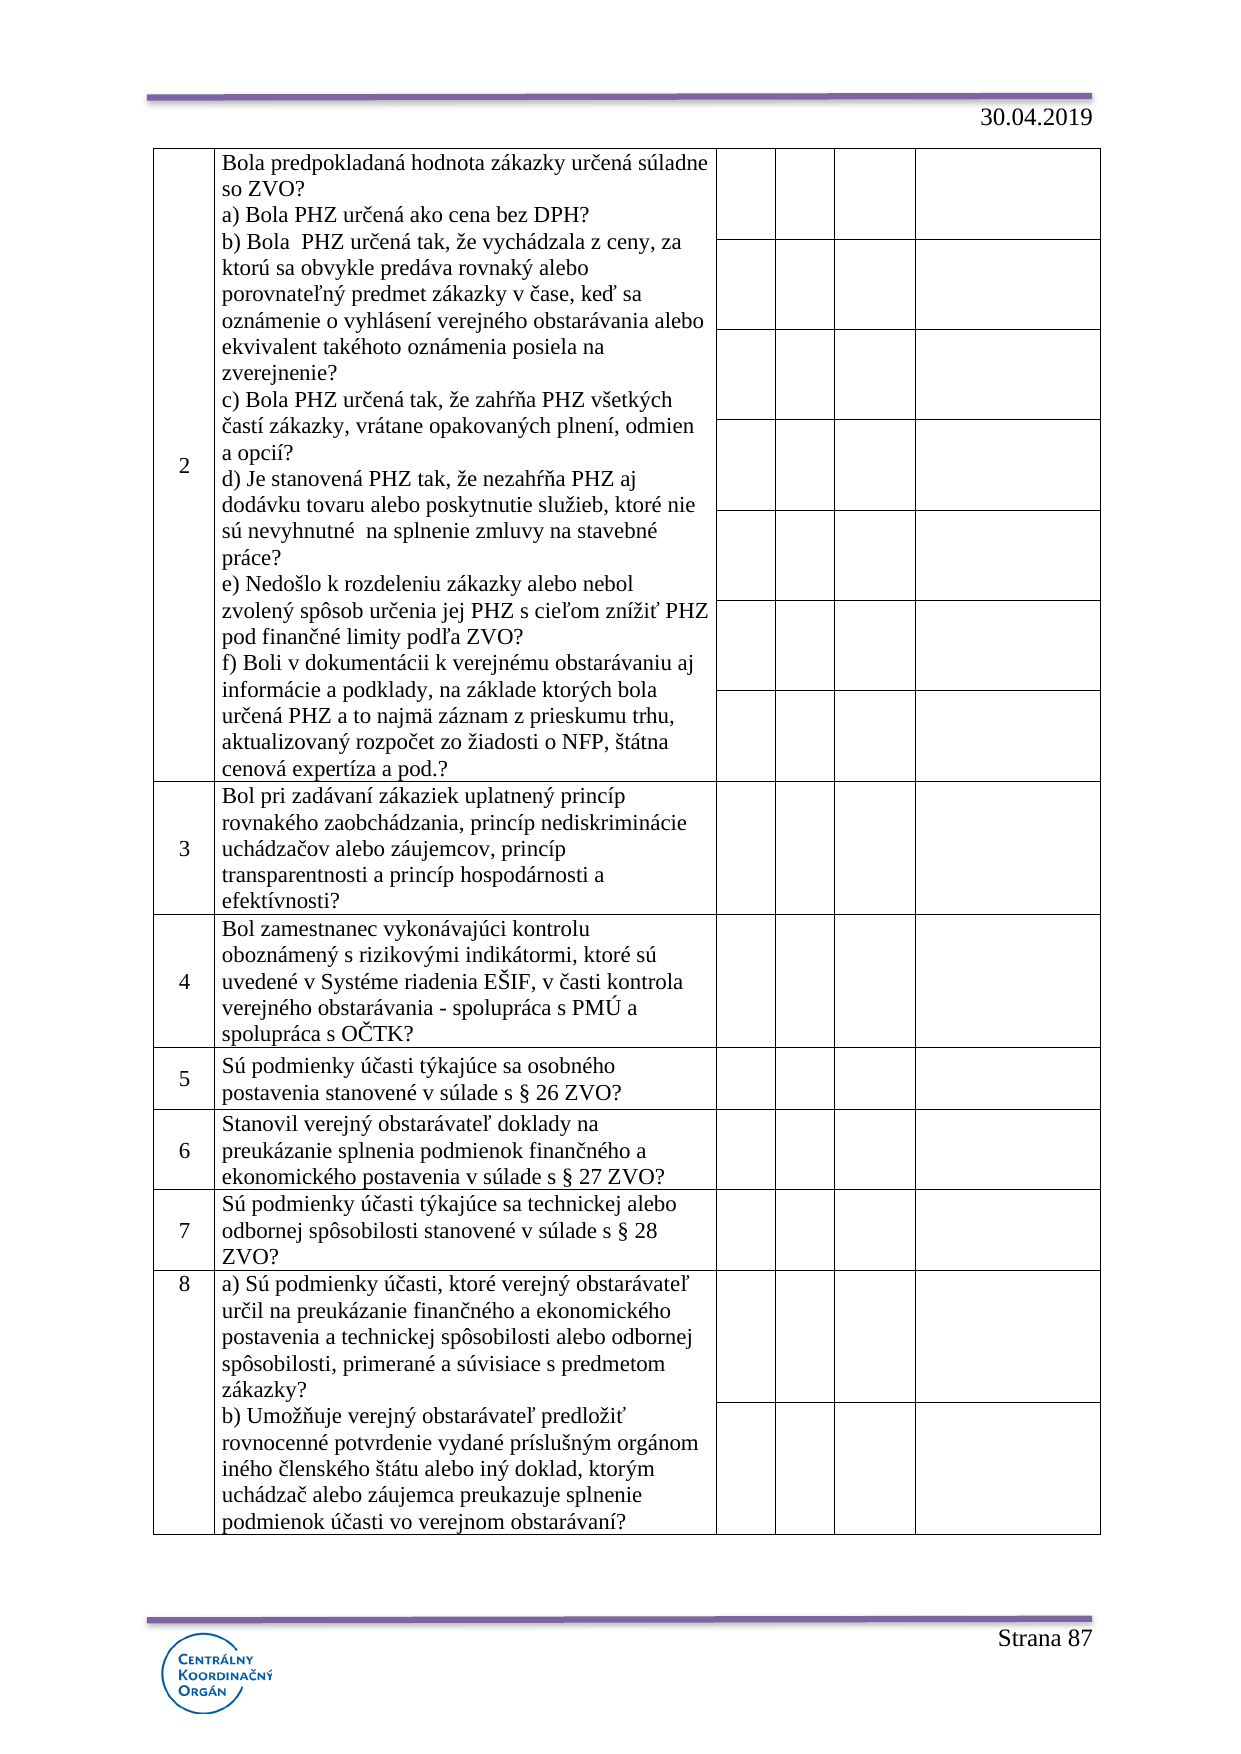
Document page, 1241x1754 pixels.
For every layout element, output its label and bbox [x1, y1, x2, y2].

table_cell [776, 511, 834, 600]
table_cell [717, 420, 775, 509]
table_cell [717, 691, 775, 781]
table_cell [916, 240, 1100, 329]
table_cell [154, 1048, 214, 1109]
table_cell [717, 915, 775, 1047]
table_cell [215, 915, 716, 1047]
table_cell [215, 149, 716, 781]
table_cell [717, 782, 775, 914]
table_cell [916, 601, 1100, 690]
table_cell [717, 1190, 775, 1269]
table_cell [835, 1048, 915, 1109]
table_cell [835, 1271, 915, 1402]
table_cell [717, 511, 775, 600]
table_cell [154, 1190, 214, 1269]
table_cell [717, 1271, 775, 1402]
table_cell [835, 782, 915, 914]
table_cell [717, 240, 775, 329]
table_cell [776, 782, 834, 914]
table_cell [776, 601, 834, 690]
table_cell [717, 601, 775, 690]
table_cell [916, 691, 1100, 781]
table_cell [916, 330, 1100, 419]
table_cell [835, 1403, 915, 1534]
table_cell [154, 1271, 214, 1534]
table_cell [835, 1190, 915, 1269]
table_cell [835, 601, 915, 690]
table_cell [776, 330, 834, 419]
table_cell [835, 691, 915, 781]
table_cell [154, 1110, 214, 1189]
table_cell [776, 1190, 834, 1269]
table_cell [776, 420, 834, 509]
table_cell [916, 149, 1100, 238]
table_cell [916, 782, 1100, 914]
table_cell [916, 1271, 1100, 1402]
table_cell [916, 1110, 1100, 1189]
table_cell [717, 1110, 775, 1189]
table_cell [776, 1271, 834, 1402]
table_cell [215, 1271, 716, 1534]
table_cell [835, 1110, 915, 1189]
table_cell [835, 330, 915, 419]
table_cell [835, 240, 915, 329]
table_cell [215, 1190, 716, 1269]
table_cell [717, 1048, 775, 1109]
picture [159, 1631, 272, 1713]
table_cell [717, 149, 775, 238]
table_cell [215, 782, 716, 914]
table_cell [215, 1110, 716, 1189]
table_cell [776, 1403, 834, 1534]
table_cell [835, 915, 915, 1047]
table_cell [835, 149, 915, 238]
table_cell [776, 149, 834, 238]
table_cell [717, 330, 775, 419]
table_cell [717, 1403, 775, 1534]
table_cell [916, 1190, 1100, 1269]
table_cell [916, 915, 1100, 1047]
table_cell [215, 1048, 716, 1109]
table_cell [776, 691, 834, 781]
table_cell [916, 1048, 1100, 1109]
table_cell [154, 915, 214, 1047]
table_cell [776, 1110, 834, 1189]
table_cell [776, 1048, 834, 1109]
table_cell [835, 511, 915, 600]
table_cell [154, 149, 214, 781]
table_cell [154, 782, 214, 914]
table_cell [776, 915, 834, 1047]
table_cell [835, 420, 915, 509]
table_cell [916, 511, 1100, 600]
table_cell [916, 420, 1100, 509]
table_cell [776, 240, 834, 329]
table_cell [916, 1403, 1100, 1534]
